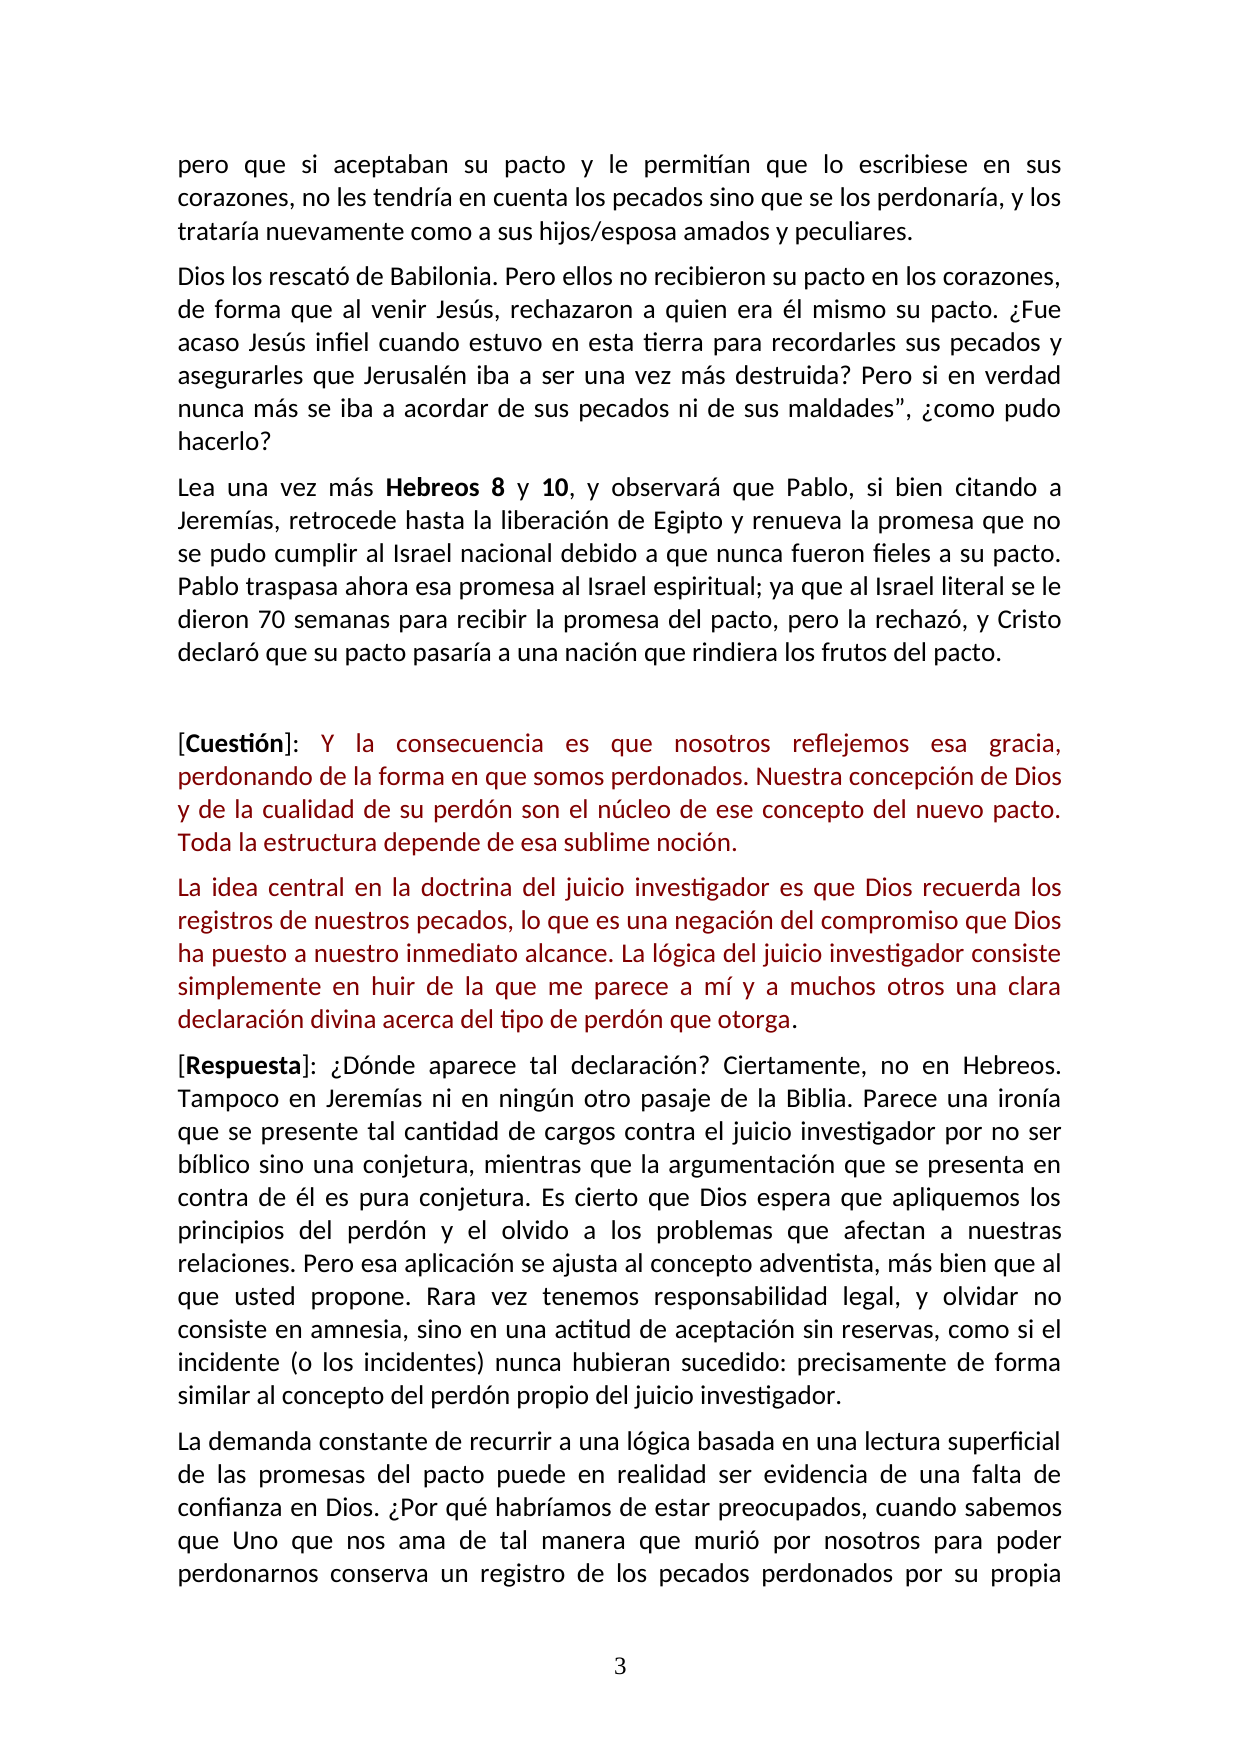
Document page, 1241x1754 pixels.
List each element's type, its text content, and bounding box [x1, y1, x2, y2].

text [177, 1424, 1063, 1589]
text Lea una vez más Hebreos 8 y 10, y observará que Pablo, si bien citando a Jeremías, retrocede hasta la liberación de Egipto y renueva la promesa que no se pudo cumplir al Israel nacional debido a que nunca fueron fieles a su pacto. Pablo traspasa ahora esa promesa al Israel espiritual; ya que al Israel literal se le dieron 70 semanas para recibir la promesa del pacto, pero la rechazó, y Cristo declaró que su pacto pasaría a una nación que rindiera los frutos del pacto. [177, 470, 1063, 668]
text [Respuesta]: ¿Dónde aparece tal declaración? Ciertamente, no en Hebreos. Tampoco en Jeremías ni en ningún otro pasaje de la Biblia. Parece una ironía que se presente tal cantidad de cargos contra el juicio investigador por no ser bíblico sino una conjetura, mientras que la argumentación que se presenta en contra de él es pura conjetura. Es cierto que Dios espera que apliquemos los principios del perdón y el olvido a los problemas que afectan a nuestras relaciones. Pero esa aplicación se ajusta al concepto adventista, más bien que al que usted propone. Rara vez tenemos responsabilidad legal, y olvidar no consiste en amnesia, sino en una actitud de aceptación sin reservas, como si el incidente (o los incidentes) nunca hubieran sucedido: precisamente de forma similar al concepto del perdón propio del juicio investigador. [177, 1048, 1063, 1411]
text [177, 148, 1063, 247]
text La idea central en la doctrina del juicio investigador es que Dios recuerda los registros de nuestros pecados, lo que es una negación del compromiso que Dios ha puesto a nuestro inmediato alcance. La lógica del juicio investigador consiste simplemente en huir de la que me parece a mí y a muchos otros una clara declaración divina acerca del tipo de perdón que otorga. [177, 871, 1063, 1036]
text Dios los rescató de Babilonia. Pero ellos no recibieron su pacto en los corazones, de forma que al venir Jesús, rechazaron a quien era él mismo su pacto. ¿Fue acaso Jesús infiel cuando estuvo en esta tierra para recordarles sus pecados y asegurarles que Jerusalén iba a ser una vez más destruida? Pero si en verdad nunca más se iba a acordar de sus pecados ni de sus maldades”, ¿como pudo hacerlo? [177, 259, 1063, 457]
text [Cuestión]: Y la consecuencia es que nosotros reflejemos esa gracia, perdonando de la forma en que somos perdonados. Nuestra concepción de Dios y de la cualidad de su perdón son el núcleo de ese concepto del nuevo pacto. Toda la estructura depende de esa sublime noción. [177, 726, 1063, 858]
